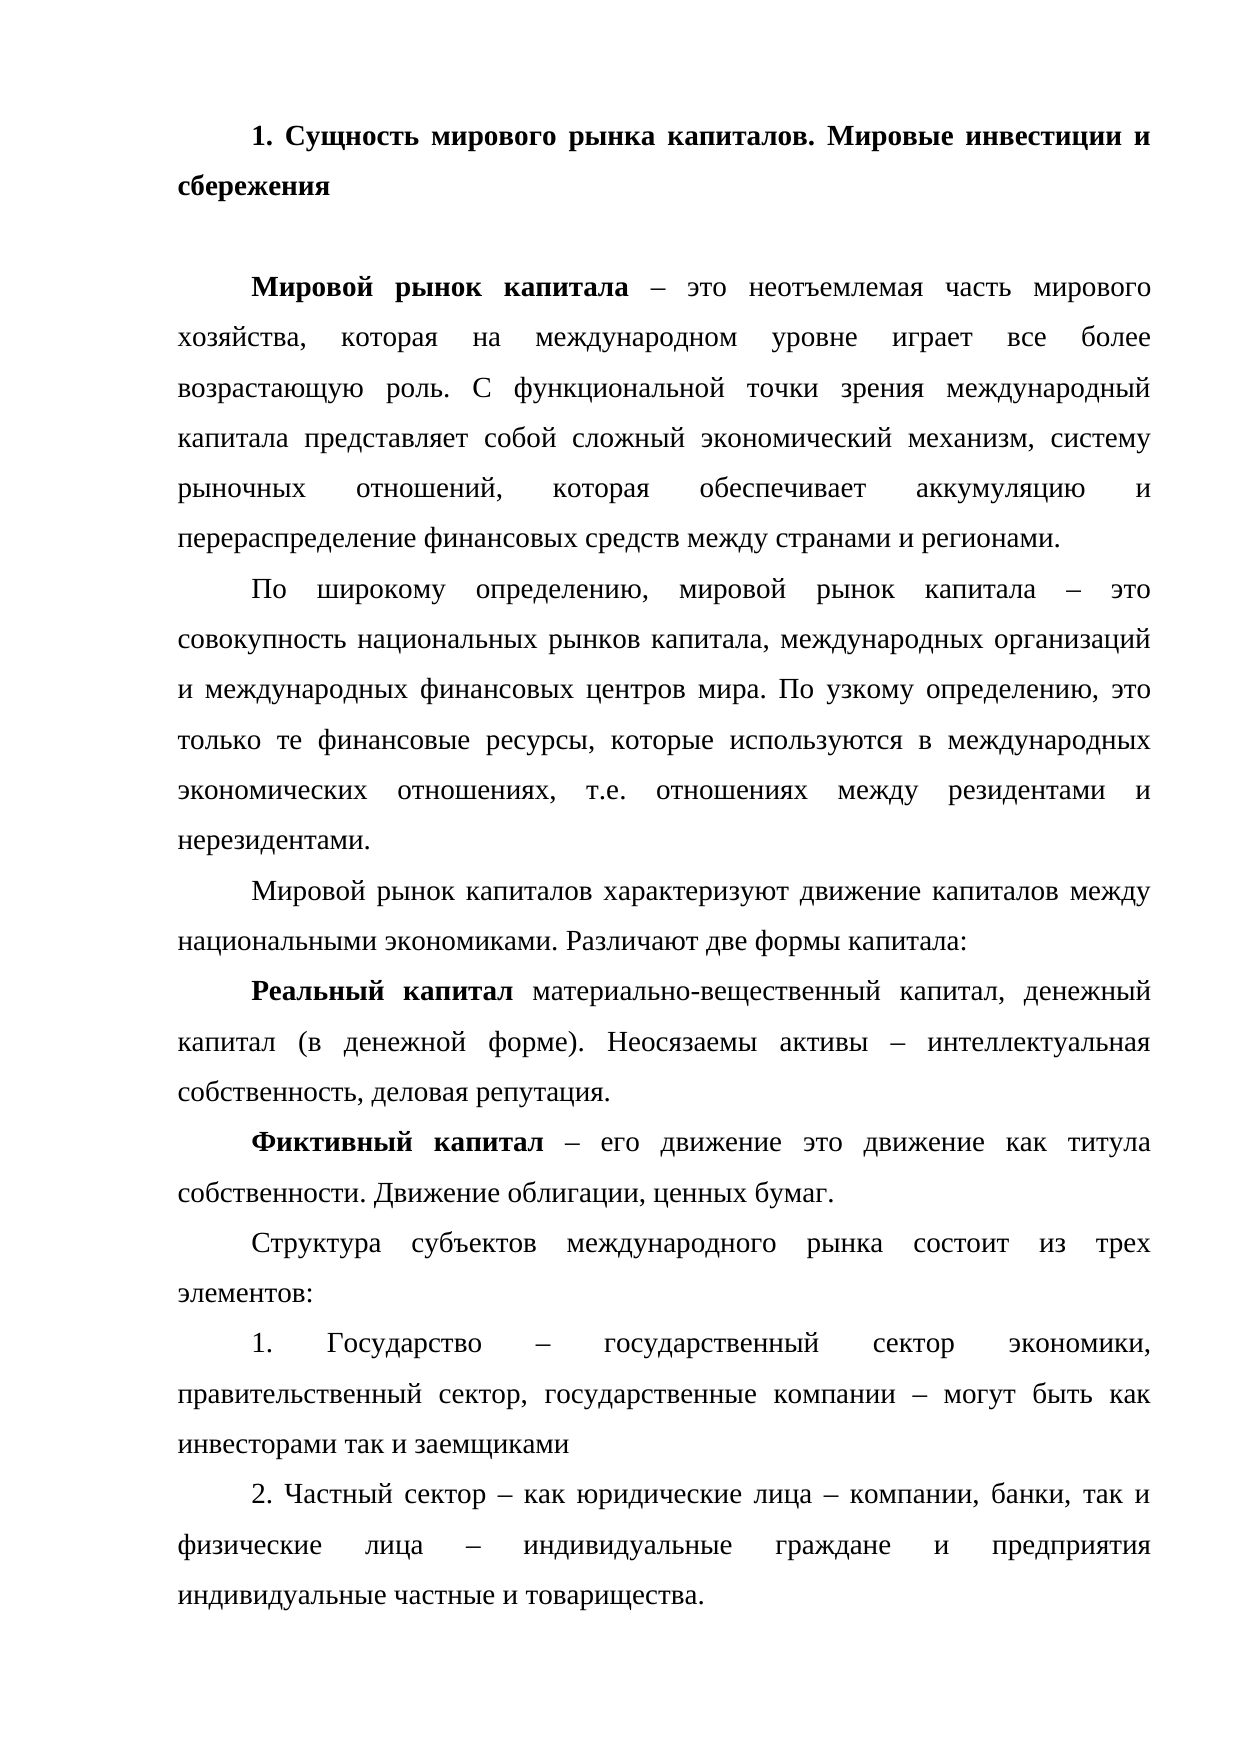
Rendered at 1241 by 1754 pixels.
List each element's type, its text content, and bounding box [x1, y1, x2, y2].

text 1. Государство – государственный сектор экономики, правительственный сектор, государственные компании – могут быть как инвесторами так и заемщиками [177, 1326, 1152, 1460]
text Мировой рынок капитала – это неотъемлемая часть мирового хозяйства, которая на международном уровне играет все более возрастающую роль. С функциональной точки зрения международный капитала представляет собой сложный экономический механизм, систему рыночных отношений, которая обеспечивает аккумуляцию и перераспределение финансовых средств между странами и регионами. [177, 269, 1152, 554]
text Структура субъектов международного рынка состоит из трех элементов: [177, 1225, 1152, 1309]
text 2. Частный сектор – как юридические лица – компании, банки, так и физические лица – индивидуальные граждане и предприятия индивидуальные частные и товарищества. [177, 1477, 1152, 1611]
text Фиктивный капитал – его движение это движение как титула собственности. Движение облигации, ценных бумаг. [177, 1124, 1152, 1208]
text 1. Сущность мирового рынка капиталов. Мировые инвестиции и сбережения [177, 118, 1152, 202]
text Мировой рынок капиталов характеризуют движение капиталов между национальными экономиками. Различают две формы капитала: [177, 873, 1152, 957]
text Реальный капитал материально-вещественный капитал, денежный капитал (в денежной форме). Неосязаемы активы – интеллектуальная собственность, деловая репутация. [177, 973, 1152, 1108]
text По широкому определению, мировой рынок капитала – это совокупность национальных рынков капитала, международных организаций и международных финансовых центров мира. По узкому определению, это только те финансовые ресурсы, которые используются в международных экономических отношениях, т.е. отношениях между резидентами и нерезидентами. [177, 571, 1152, 856]
